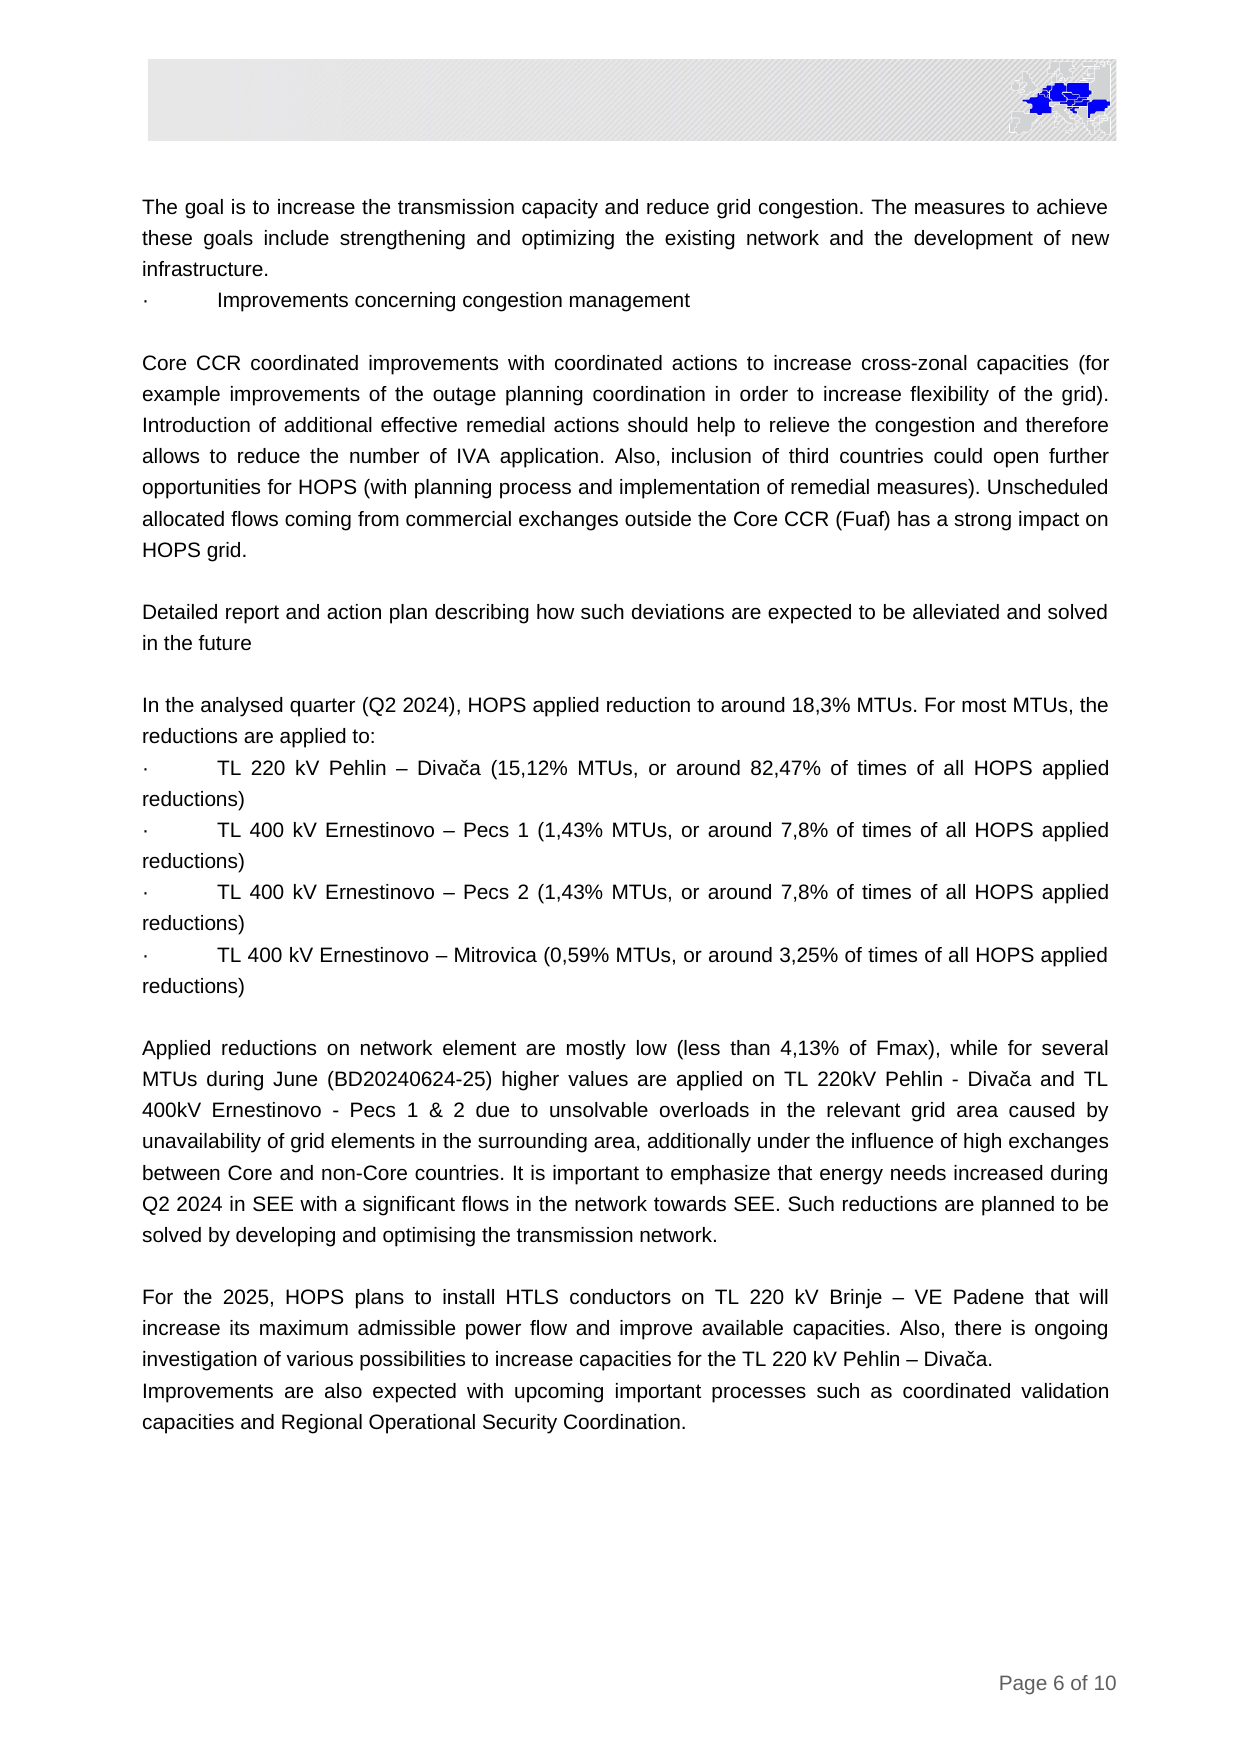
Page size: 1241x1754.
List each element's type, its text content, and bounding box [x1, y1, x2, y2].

text Improvements are also expected with upcoming important processes such as coordinated validation capacities and Regional Operational Security Coordination. [142, 1378, 1110, 1433]
text In the analysed quarter (Q2 2024), HOPS applied reduction to around 18,3% MTUs. For most MTUs, the reductions are applied to: [142, 693, 1110, 748]
text For the 2025, HOPS plans to install HTLS conductors on TL 220 kV Brinje – VE Padene that will increase its maximum admissible power flow and improve available capacities. Also, there is ongoing investigation of various possibilities to increase capacities for the TL 220 kV Pehlin – Divača. [142, 1285, 1110, 1371]
text · TL 400 kV Ernestinovo – Pecs 2 (1,43% MTUs, or around 7,8% of times of all HOPS applied reductions) [142, 880, 1110, 935]
picture [147, 59, 1117, 141]
text · Improvements concerning congestion management [142, 288, 1110, 312]
text Detailed report and action plan describing how such deviations are expected to be alleviated and solved in the future [142, 600, 1110, 655]
text · TL 400 kV Ernestinovo – Pecs 1 (1,43% MTUs, or around 7,8% of times of all HOPS applied reductions) [142, 818, 1110, 873]
text Core CCR coordinated improvements with coordinated actions to increase cross-zonal capacities (for example improvements of the outage planning coordination in order to increase flexibility of the grid). Introduction of additional effective remedial actions should help to relieve the congestion and therefore allows to reduce the number of IVA application. Also, inclusion of third countries could open further opportunities for HOPS (with planning process and implementation of remedial measures). Unscheduled allocated flows coming from commercial exchanges outside the Core CCR (Fuaf) has a strong impact on HOPS grid. [142, 351, 1110, 561]
text · TL 220 kV Pehlin – Divača (15,12% MTUs, or around 82,47% of times of all HOPS applied reductions) [142, 756, 1110, 811]
text The goal is to increase the transmission capacity and reduce grid congestion. The measures to achieve these goals include strengthening and optimizing the existing network and the development of new infrastructure. [142, 195, 1110, 281]
text · TL 400 kV Ernestinovo – Mitrovica (0,59% MTUs, or around 3,25% of times of all HOPS applied reductions) [142, 942, 1110, 997]
text Applied reductions on network element are mostly low (less than 4,13% of Fmax), while for several MTUs during June (BD20240624-25) higher values are applied on TL 220kV Pehlin - Divača and TL 400kV Ernestinovo - Pecs 1 & 2 due to unsolvable overloads in the relevant grid area caused by unavailability of grid elements in the surrounding area, additionally under the influence of high exchanges between Core and non-Core countries. It is important to emphasize that energy needs increased during Q2 2024 in SEE with a significant flows in the network towards SEE. Such reductions are planned to be solved by developing and optimising the transmission network. [142, 1036, 1110, 1247]
